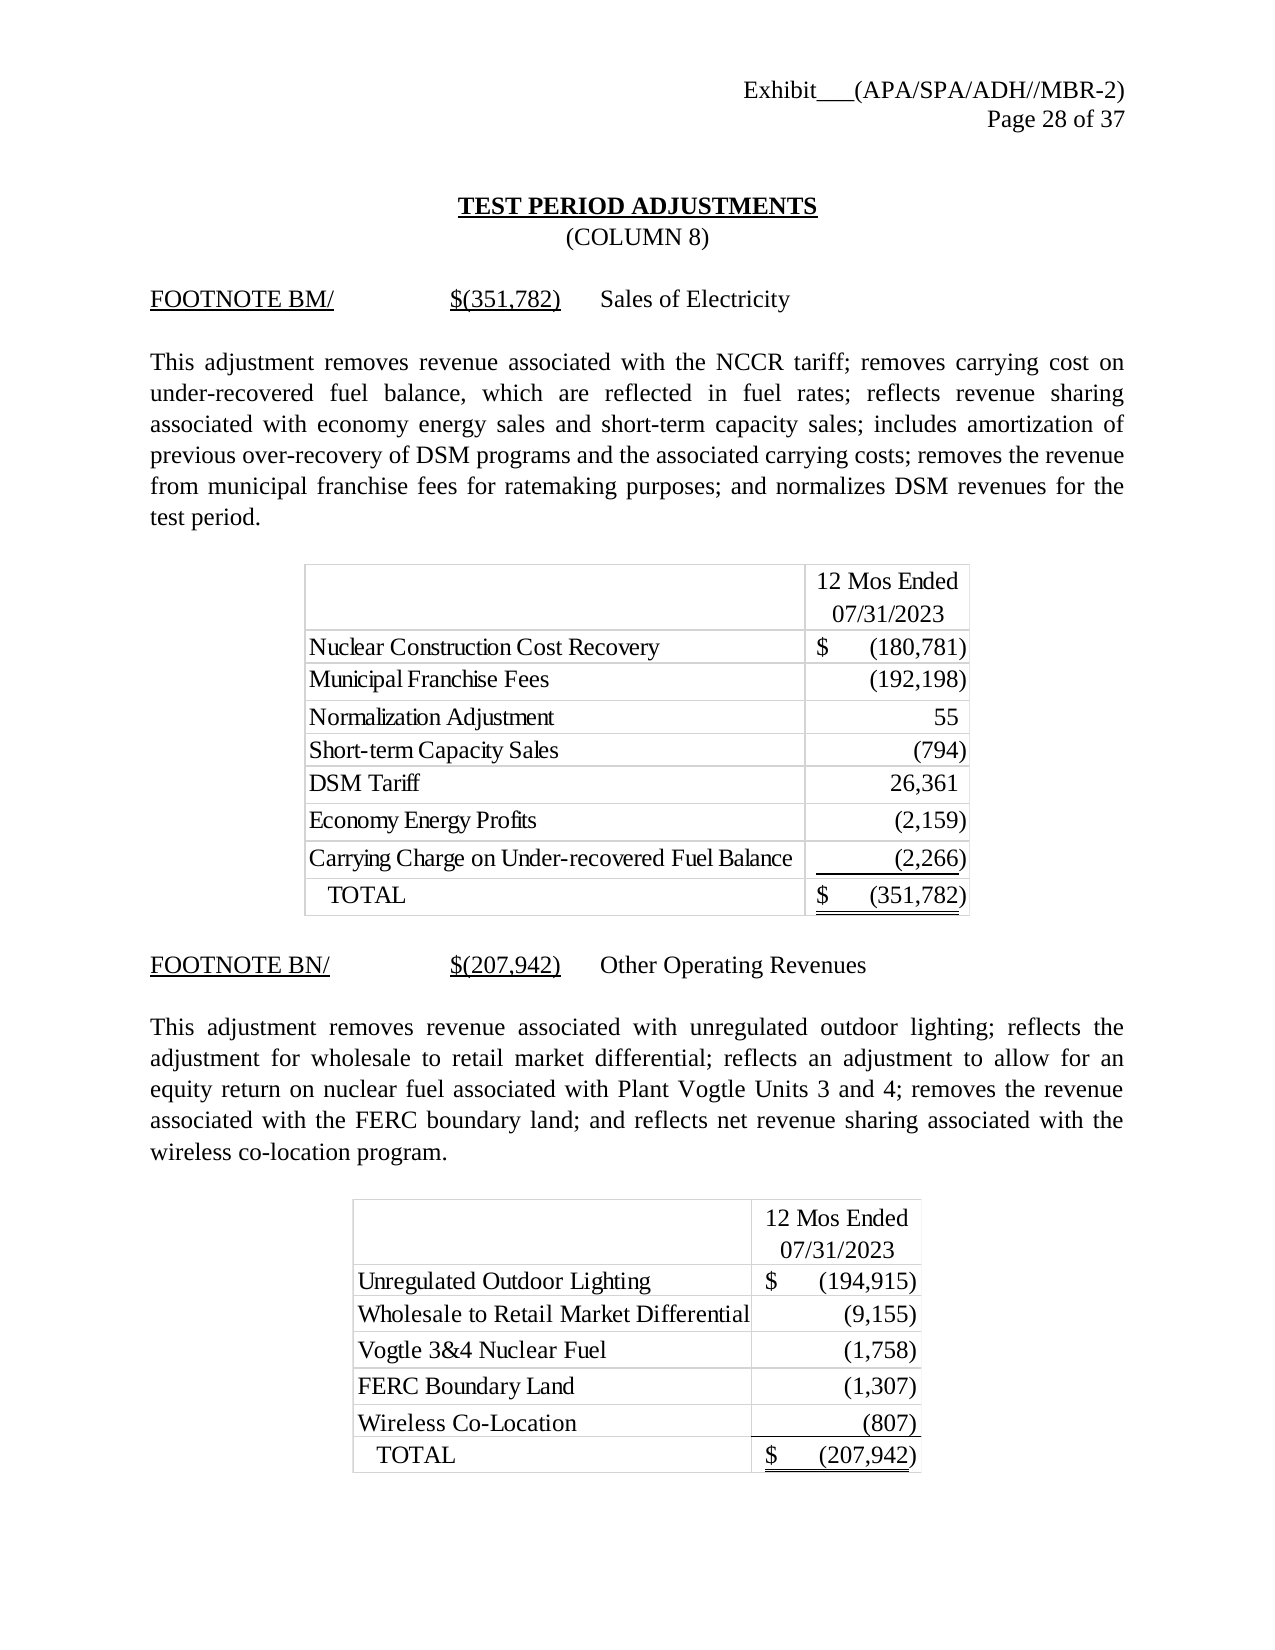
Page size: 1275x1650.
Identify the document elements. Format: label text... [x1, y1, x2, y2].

text This adjustment removes revenue associated with the NCCR tariff; removes carrying cost on under-recovered fuel balance, which are reflected in fuel rates; reflects revenue sharing associated with economy energy sales and short-term capacity sales; includes amortization of previous over-recovery of DSM programs and the associated carrying costs; removes the revenue from municipal franchise fees for ratemaking purposes; and normalizes DSM revenues for the test period. [150, 347, 1125, 531]
text FOOTNOTE BM/ $(351,782) Sales of Electricity [150, 284, 1125, 313]
text TEST PERIOD ADJUSTMENTS [150, 191, 1125, 220]
text This adjustment removes revenue associated with unregulated outdoor lighting; reflects the adjustment for wholesale to retail market differential; reflects an adjustment to allow for an equity return on nuclear fuel associated with Plant Vogtle Units 3 and 4; removes the revenue associated with the FERC boundary land; and reflects net revenue sharing associated with the wireless co-location program. [150, 1012, 1125, 1165]
text FOOTNOTE BN/ $(207,942) Other Operating Revenues [150, 950, 1125, 979]
text (COLUMN 8) [150, 222, 1125, 251]
